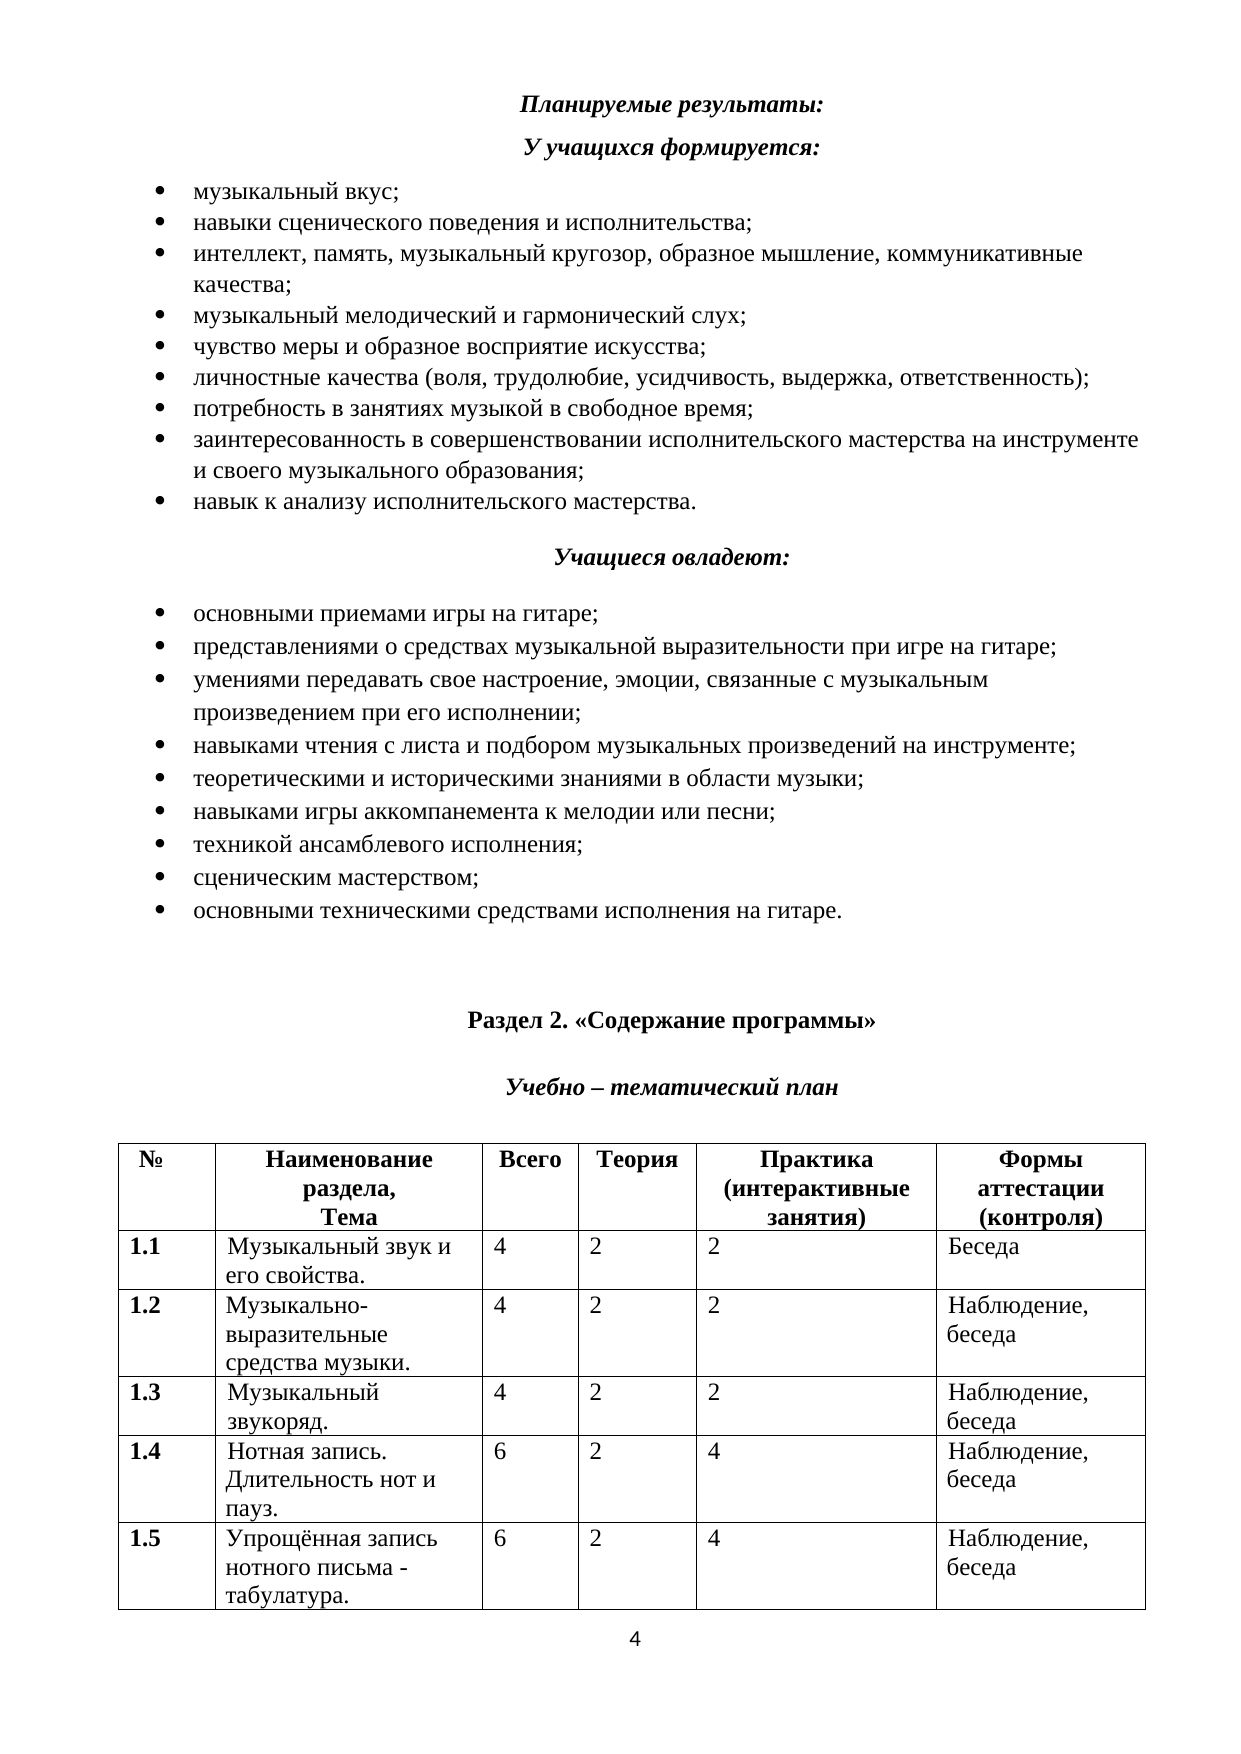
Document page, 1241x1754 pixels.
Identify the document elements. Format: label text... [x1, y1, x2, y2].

table_header Всего [483, 1144, 578, 1230]
list чувство меры и образное восприятие искусства; [156, 331, 1152, 360]
table_cell 6 [483, 1436, 578, 1522]
table_cell 4 [697, 1436, 936, 1522]
list сценическим мастерством; [156, 862, 1152, 891]
table_cell Музыкально-выразительные средства музыки. [216, 1290, 482, 1376]
table_cell Наблюдение, беседа [937, 1523, 1145, 1609]
table_header Наименование раздела, Тема [216, 1144, 482, 1230]
table_cell Нотная запись. Длительность нот и пауз. [216, 1436, 482, 1522]
table_cell 4 [483, 1290, 578, 1376]
text У учащихся формируется: [118, 132, 1152, 161]
list представлениями о средствах музыкальной выразительности при игре на гитаре; [156, 631, 1152, 660]
table_cell 1.3 [119, 1377, 215, 1435]
table_header Теория [579, 1144, 696, 1230]
table_cell 2 [579, 1290, 696, 1376]
table_cell 4 [697, 1523, 936, 1609]
table_cell 2 [579, 1231, 696, 1289]
list интеллект, память, музыкальный кругозор, образное мышление, коммуникативные качества; [156, 238, 1152, 298]
list умениями передавать свое настроение, эмоции, связанные с музыкальным произведением при его исполнении; [156, 664, 1152, 726]
table_cell Беседа [937, 1231, 1145, 1289]
list музыкальный мелодический и гармонический слух; [156, 300, 1152, 329]
list личностные качества (воля, трудолюбие, усидчивость, выдержка, ответственность); [156, 362, 1152, 391]
table_cell 4 [483, 1231, 578, 1289]
list заинтересованность в совершенствовании исполнительского мастерства на инструменте и своего музыкального образования; [156, 424, 1152, 484]
list музыкальный вкус; [156, 176, 1152, 204]
list основными техническими средствами исполнения на гитаре. [156, 895, 1152, 924]
text Учащиеся овладеют: [118, 542, 1152, 571]
table_cell 4 [483, 1377, 578, 1435]
list навык к анализу исполнительского мастерства. [156, 486, 1152, 515]
table_cell Наблюдение, беседа [937, 1436, 1145, 1522]
table_cell 2 [579, 1377, 696, 1435]
list теоретическими и историческими знаниями в области музыки; [156, 763, 1152, 792]
table_cell 1.2 [119, 1290, 215, 1376]
table_header № [119, 1144, 215, 1230]
list потребность в занятиях музыкой в свободное время; [156, 393, 1152, 422]
table_cell Наблюдение, беседа [937, 1377, 1145, 1435]
table_cell 2 [697, 1290, 936, 1376]
table_cell Музыкальный звукоряд. [216, 1377, 482, 1435]
table_cell 2 [697, 1231, 936, 1289]
table_header Практика (интерактивные занятия) [697, 1144, 936, 1230]
table_cell Музыкальный звук и его свойства. [216, 1231, 482, 1289]
table_cell 1.4 [119, 1436, 215, 1522]
table_header Формы аттестации (контроля) [937, 1144, 1145, 1230]
table_cell 2 [579, 1436, 696, 1522]
list техникой ансамблевого исполнения; [156, 829, 1152, 858]
text Планируемые результаты: [118, 89, 1152, 117]
list основными приемами игры на гитаре; [156, 598, 1152, 627]
table_cell 1.1 [119, 1231, 215, 1289]
table_cell 6 [483, 1523, 578, 1609]
table_cell Наблюдение, беседа [937, 1290, 1145, 1376]
table_cell 1.5 [119, 1523, 215, 1609]
text Учебно – тематический план [118, 1072, 1152, 1100]
list навыками игры аккомпанемента к мелодии или песни; [156, 796, 1152, 825]
list навыки сценического поведения и исполнительства; [156, 207, 1152, 236]
table_cell 2 [579, 1523, 696, 1609]
list навыками чтения с листа и подбором музыкальных произведений на инструменте; [156, 730, 1152, 759]
table_cell 2 [697, 1377, 936, 1435]
text Раздел 2. «Содержание программы» [118, 1006, 1152, 1034]
table_cell Упрощённая запись нотного письма - табулатура. [216, 1523, 482, 1609]
